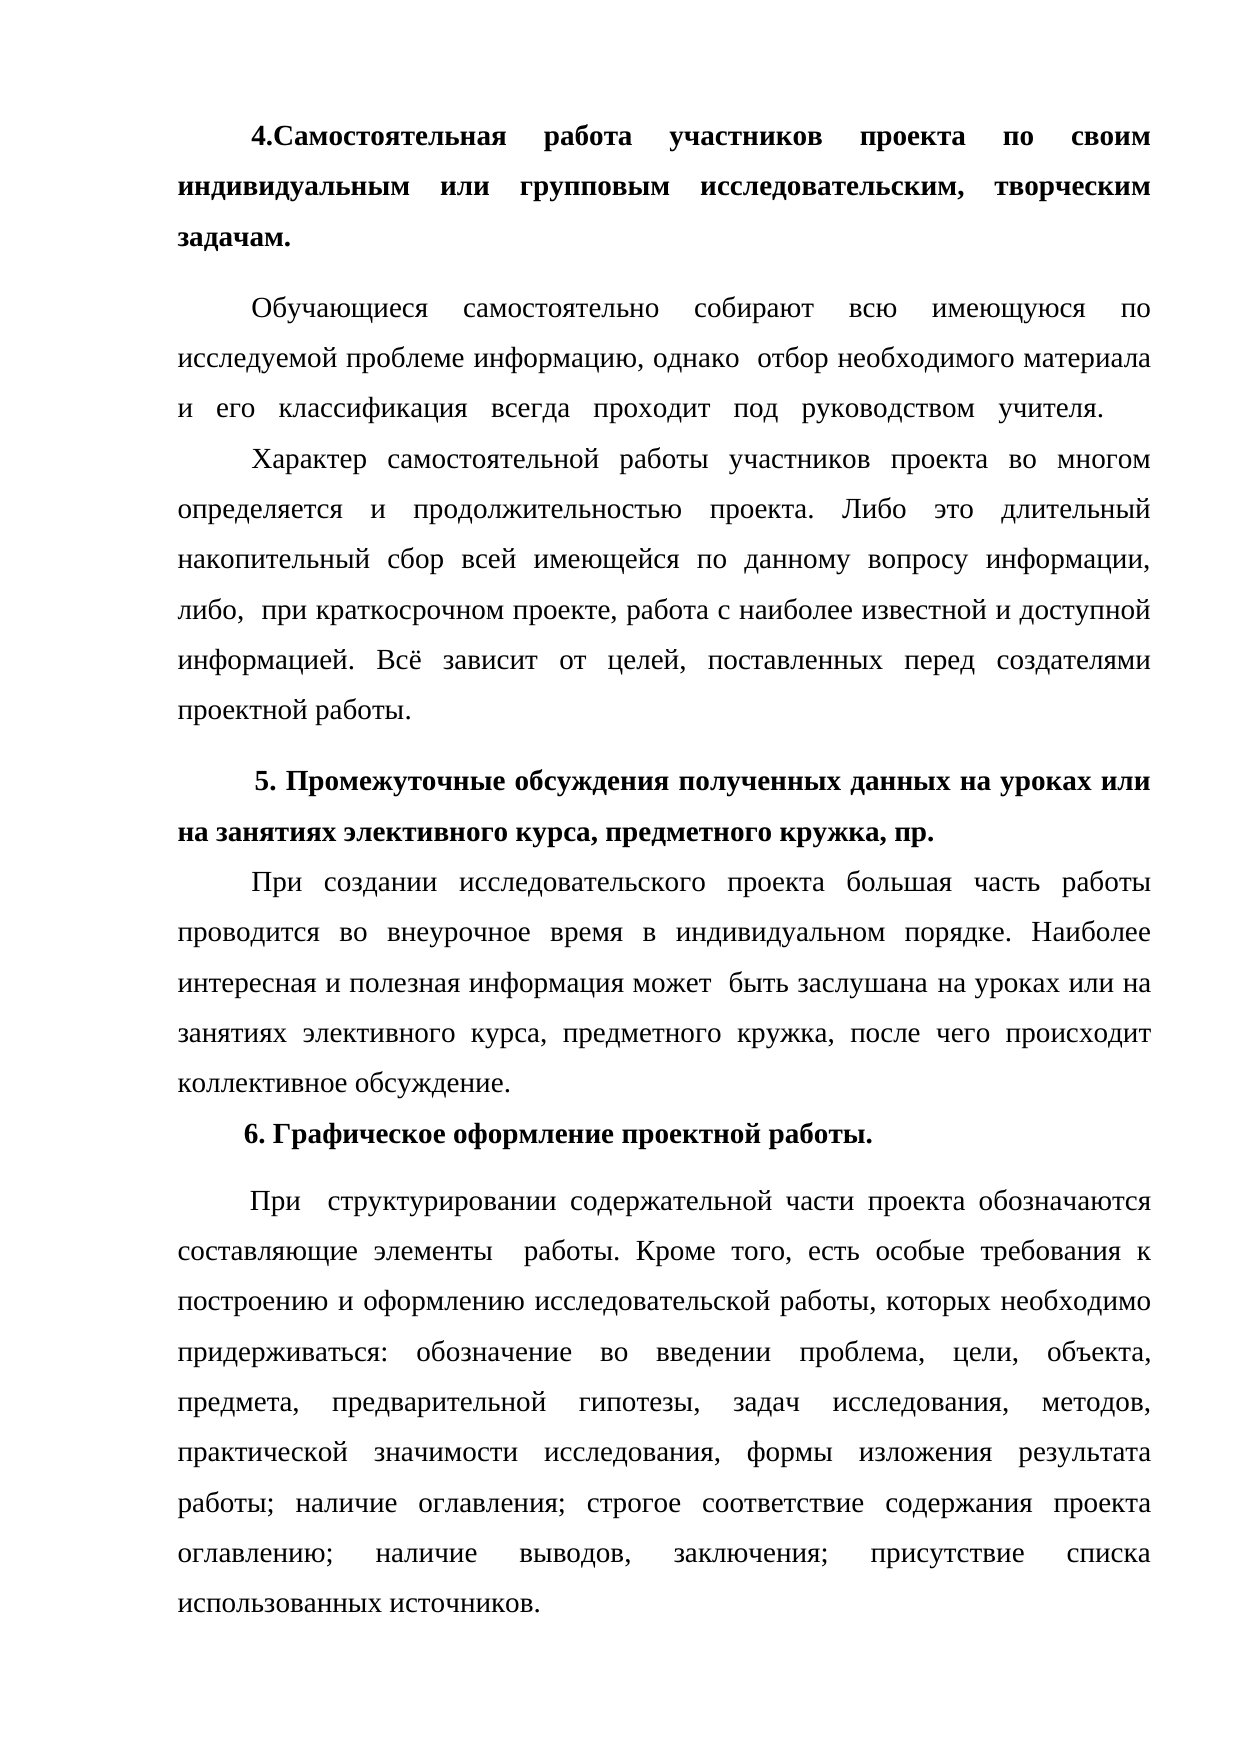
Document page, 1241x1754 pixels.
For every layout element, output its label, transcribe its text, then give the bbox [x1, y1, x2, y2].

text 5. Промежуточные обсуждения полученных данных на уроках или на занятиях элективного курса, предметного кружка, пр. [177, 763, 1152, 847]
text При создании исследовательского проекта большая часть работы проводится во внеурочное время в индивидуальном порядке. Наиболее интересная и полезная информация может быть заслушана на уроках или на занятиях элективного курса, предметного кружка, после чего происходит коллективное обсуждение. [177, 864, 1152, 1099]
text При структурировании содержательной части проекта обозначаются составляющие элементы работы. Кроме того, есть особые требования к построению и оформлению исследовательской работы, которых необходимо придерживаться: обозначение во введении проблема, цели, объекта, предмета, предварительной гипотезы, задач исследования, методов, практической значимости исследования, формы изложения результата работы; наличие оглавления; строгое соответствие содержания проекта оглавлению; наличие выводов, заключения; присутствие списка использованных источников. [177, 1183, 1152, 1619]
text 4.Самостоятельная работа участников проекта по своим индивидуальным или групповым исследовательским, творческим задачам. [177, 118, 1152, 252]
text Обучающиеся самостоятельно собирают всю имеющуюся по исследуемой проблеме информацию, однако отбор необходимого материала и его классификация всегда проходит под руководством учителя. Характер самостоятельной работы участников проекта во многом определяется и продолжительностью проекта. Либо это длительный накопительный сбор всей имеющейся по данному вопросу информации, либо, при краткосрочном проекте, работа с наиболее известной и доступной информацией. Всё зависит от целей, поставленных перед создателями проектной работы. [177, 290, 1152, 726]
text 6. Графическое оформление проектной работы. [177, 1116, 1152, 1149]
